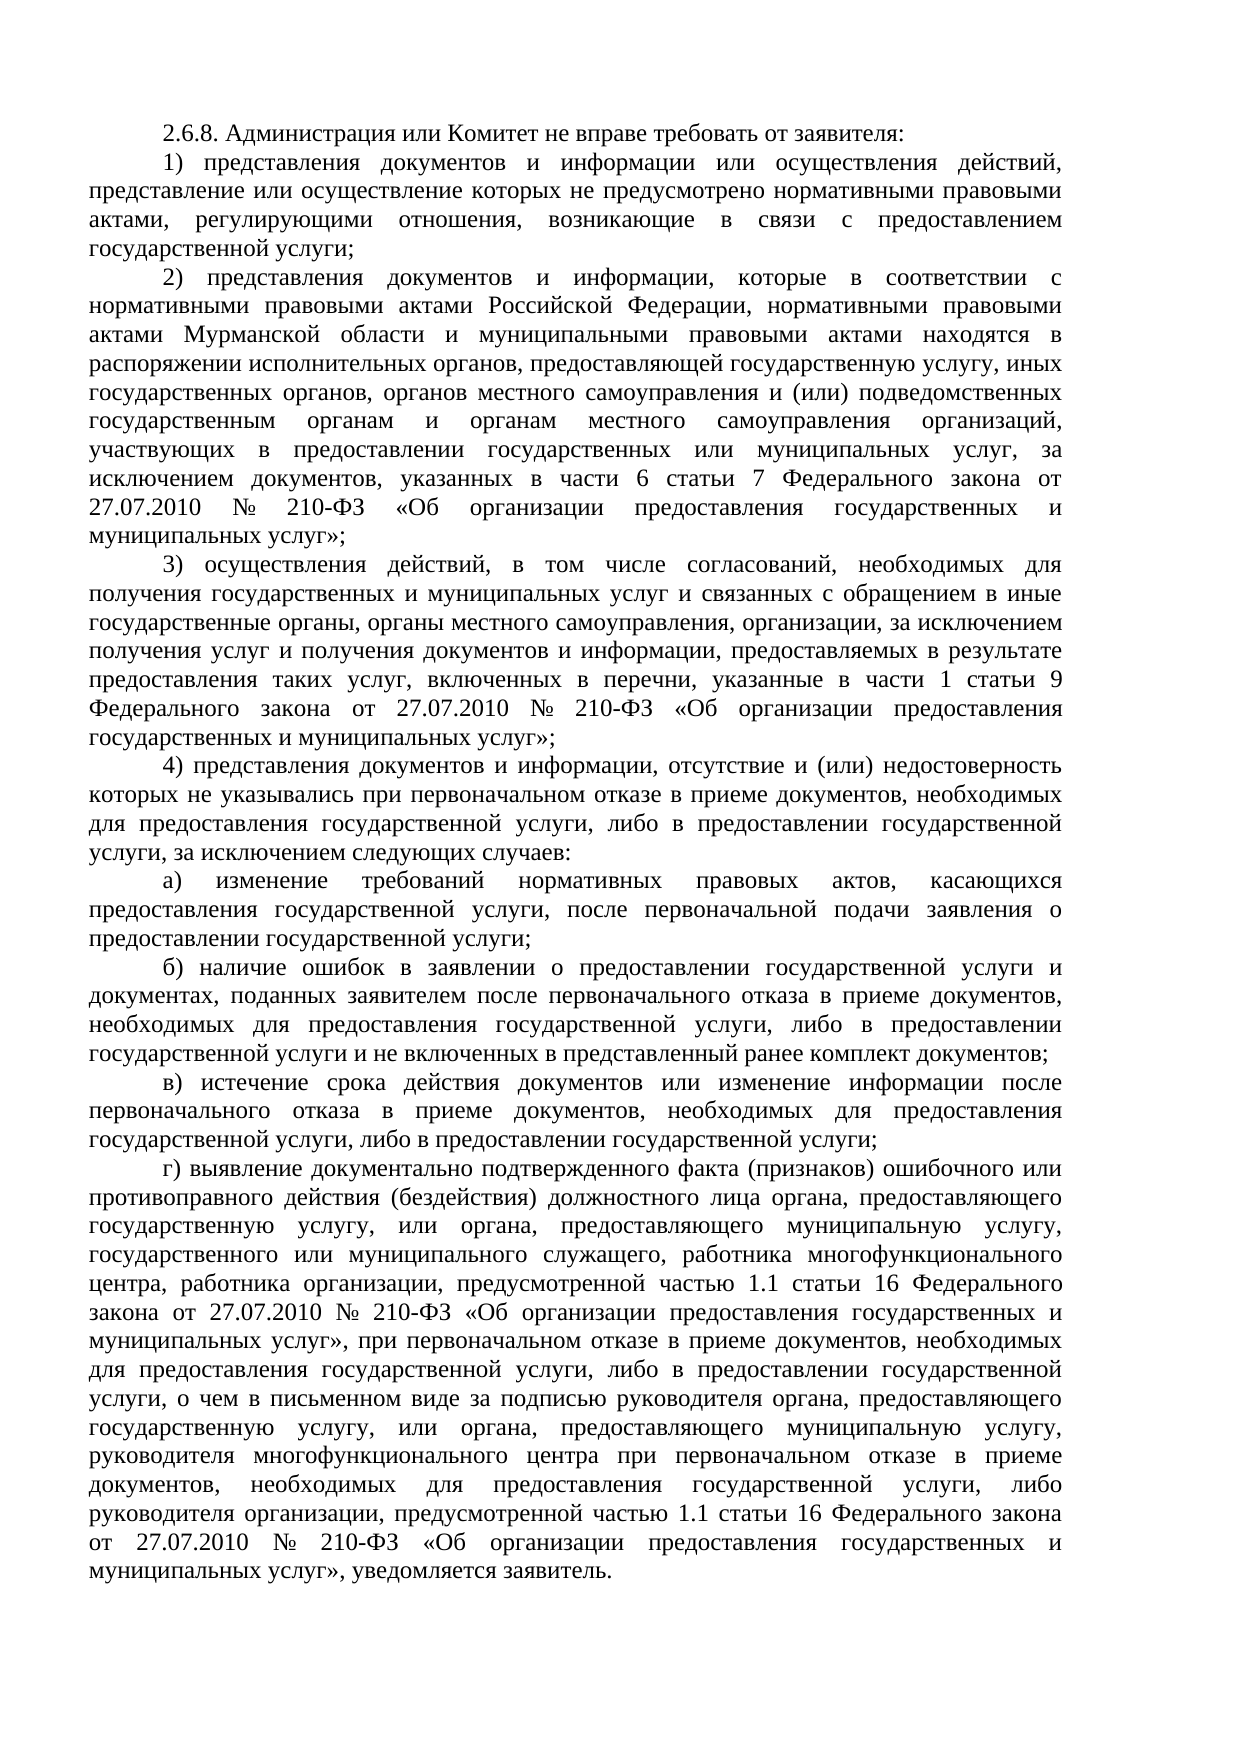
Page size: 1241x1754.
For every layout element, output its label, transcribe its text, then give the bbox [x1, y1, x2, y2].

text в) истечение срока действия документов или изменение информации после первоначального отказа в приеме документов, необходимых для предоставления государственной услуги, либо в предоставлении государственной услуги; [89, 1067, 1063, 1153]
text 1) представления документов и информации или осуществления действий, представление или осуществление которых не предусмотрено нормативными правовыми актами, регулирующими отношения, возникающие в связи с предоставлением государственной услуги; [89, 147, 1063, 262]
text 3) осуществления действий, в том числе согласований, необходимых для получения государственных и муниципальных услуг и связанных с обращением в иные государственные органы, органы местного самоуправления, организации, за исключением получения услуг и получения документов и информации, предоставляемых в результате предоставления таких услуг, включенных в перечни, указанные в части 1 статьи 9 Федерального закона от 27.07.2010 № 210-ФЗ «Об организации предоставления государственных и муниципальных услуг»; [89, 549, 1063, 751]
text г) выявление документально подтвержденного факта (признаков) ошибочного или противоправного действия (бездействия) должностного лица органа, предоставляющего государственную услугу, или органа, предоставляющего муниципальную услугу, государственного или муниципального служащего, работника многофункционального центра, работника организации, предусмотренной частью 1.1 статьи 16 Федерального закона от 27.07.2010 № 210-ФЗ «Об организации предоставления государственных и муниципальных услуг», при первоначальном отказе в приеме документов, необходимых для предоставления государственной услуги, либо в предоставлении государственной услуги, о чем в письменном виде за подписью руководителя органа, предоставляющего государственную услугу, или органа, предоставляющего муниципальную услугу, руководителя многофункционального центра при первоначальном отказе в приеме документов, необходимых для предоставления государственной услуги, либо руководителя организации, предусмотренной частью 1.1 статьи 16 Федерального закона от 27.07.2010 № 210-ФЗ «Об организации предоставления государственных и муниципальных услуг», уведомляется заявитель. [89, 1153, 1063, 1584]
text 2) представления документов и информации, которые в соответствии с нормативными правовыми актами Российской Федерации, нормативными правовыми актами Мурманской области и муниципальными правовыми актами находятся в распоряжении исполнительных органов, предоставляющей государственную услугу, иных государственных органов, органов местного самоуправления и (или) подведомственных государственным органам и органам местного самоуправления организаций, участвующих в предоставлении государственных или муниципальных услуг, за исключением документов, указанных в части 6 статьи 7 Федерального закона от 27.07.2010 № 210-ФЗ «Об организации предоставления государственных и муниципальных услуг»; [89, 262, 1063, 549]
text 4) представления документов и информации, отсутствие и (или) недостоверность которых не указывались при первоначальном отказе в приеме документов, необходимых для предоставления государственной услуги, либо в предоставлении государственной услуги, за исключением следующих случаев: [89, 751, 1063, 866]
text 2.6.8. Администрация или Комитет не вправе требовать от заявителя: [89, 118, 1063, 147]
text б) наличие ошибок в заявлении о предоставлении государственной услуги и документах, поданных заявителем после первоначального отказа в приеме документов, необходимых для предоставления государственной услуги, либо в предоставлении государственной услуги и не включенных в представленный ранее комплект документов; [89, 952, 1063, 1067]
text а) изменение требований нормативных правовых актов, касающихся предоставления государственной услуги, после первоначальной подачи заявления о предоставлении государственной услуги; [89, 866, 1063, 952]
